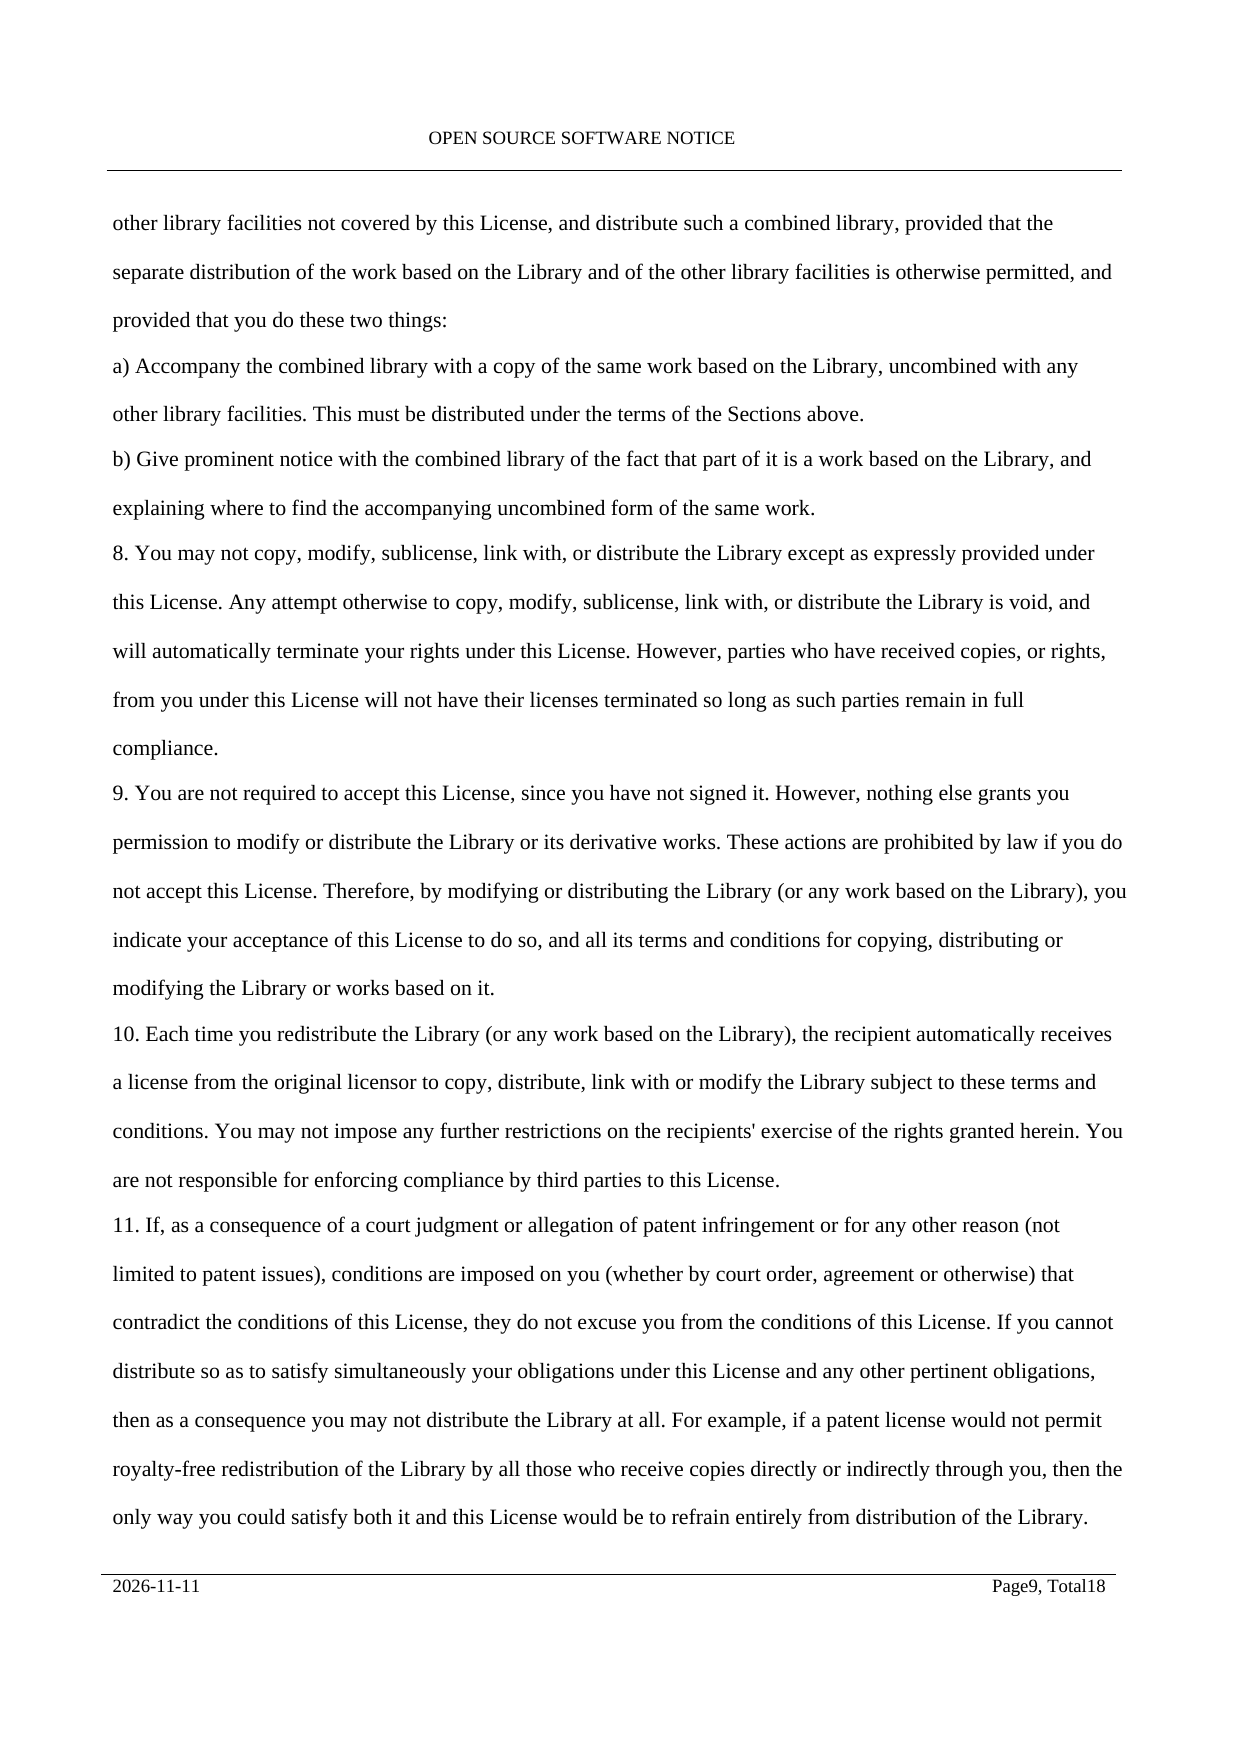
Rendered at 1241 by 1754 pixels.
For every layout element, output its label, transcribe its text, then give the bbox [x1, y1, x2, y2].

text 11. If, as a consequence of a court judgment or allegation of patent infringement or for any other reason (not limited to patent issues), conditions are imposed on you (whether by court order, agreement or otherwise) that contradict the conditions of this License, they do not excuse you from the conditions of this License. If you cannot distribute so as to satisfy simultaneously your obligations under this License and any other pertinent obligations, then as a consequence you may not distribute the Library at all. For example, if a patent license would not permit royalty-free redistribution of the Library by all those who receive copies directly or indirectly through you, then the only way you could satisfy both it and this License would be to refrain entirely from distribution of the Library. [112, 1208, 1128, 1533]
text a) Accompany the combined library with a copy of the same work based on the Library, uncombined with any other library facilities. This must be distributed under the terms of the Sections above. [112, 349, 1128, 430]
text b) Give prominent notice with the combined library of the fact that part of it is a work based on the Library, and explaining where to find the accompanying uncombined form of the same work. [112, 443, 1128, 524]
text 10. Each time you redistribute the Library (or any work based on the Library), the recipient automatically receives a license from the original licensor to copy, distribute, link with or modify the Library subject to these terms and conditions. You may not impose any further restrictions on the recipients' exercise of the rights granted herein. You are not responsible for enforcing compliance by third parties to this License. [112, 1017, 1128, 1196]
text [112, 206, 1128, 336]
text 9. You are not required to accept this License, since you have not signed it. However, nothing else grants you permission to modify or distribute the Library or its derivative works. These actions are prohibited by law if you do not accept this License. Therefore, by modifying or distributing the Library (or any work based on the Library), you indicate your acceptance of this License to do so, and all its terms and conditions for copying, distributing or modifying the Library or works based on it. [112, 777, 1128, 1004]
text 8. You may not copy, modify, sublicense, link with, or distribute the Library except as expressly provided under this License. Any attempt otherwise to copy, modify, sublicense, link with, or distribute the Library is void, and will automatically terminate your rights under this License. However, parties who have received copies, or rights, from you under this License will not have their licenses terminated so long as such parties remain in full compliance. [112, 537, 1128, 764]
